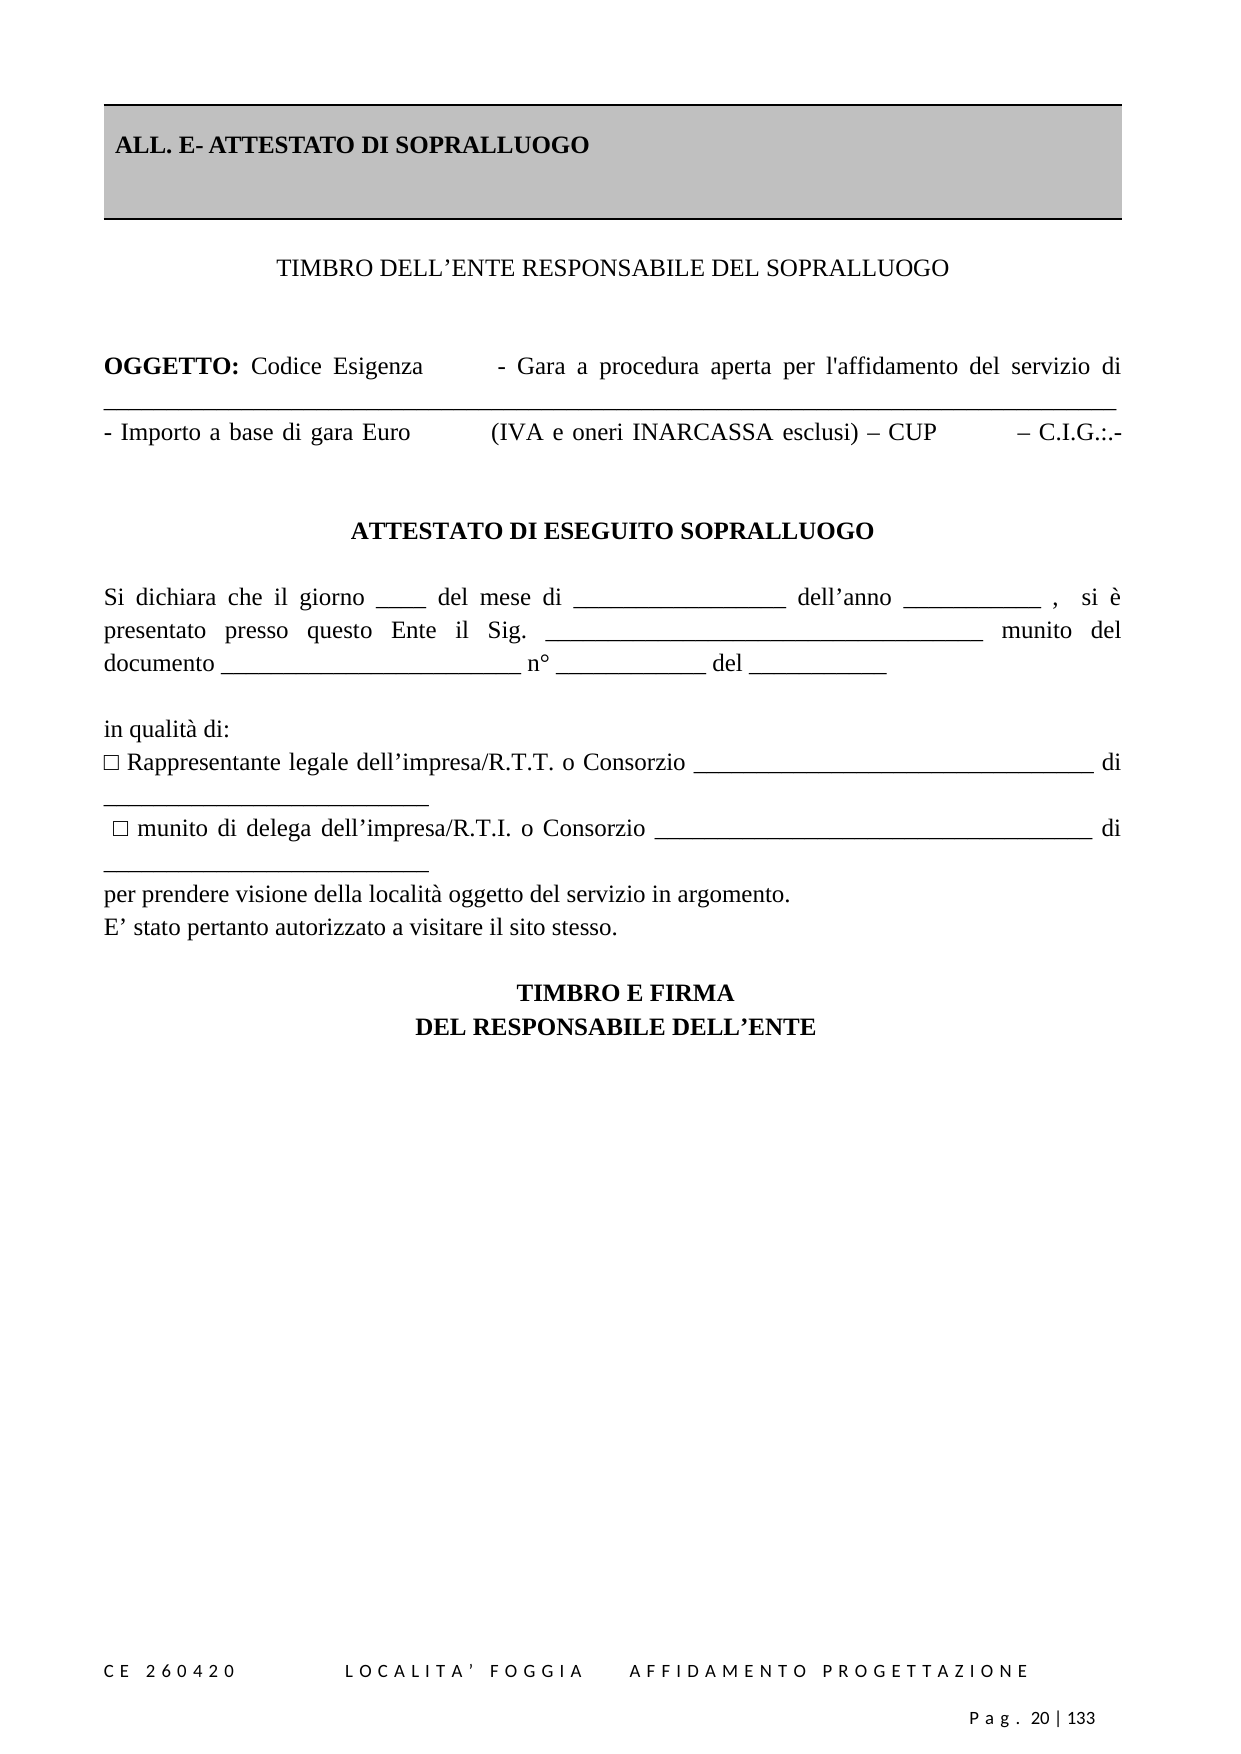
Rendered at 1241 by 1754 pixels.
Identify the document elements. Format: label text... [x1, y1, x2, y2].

text TIMBRO DELL’ENTE RESPONSABILE DEL SOPRALLUOGO [103, 253, 1122, 282]
table_header ALL. E- ATTESTATO DI SOPRALLUOGO [104, 106, 1122, 218]
text Si dichiara che il giorno ____ del mese di _________________ dell’anno ___________ , si è presentato presso questo Ente il Sig. ___________________________________ munito del documento ________________________ n° ____________ del ___________ [103, 582, 1122, 677]
text E’ stato pertanto autorizzato a visitare il sito stesso. [103, 912, 1122, 941]
text TIMBRO E FIRMA [103, 978, 1122, 1007]
text DEL RESPONSABILE DELL’ENTE [103, 1012, 1122, 1040]
text per prendere visione della località oggetto del servizio in argomento. [103, 879, 1122, 908]
text OGGETTO: Codice Esigenza - Gara a procedura aperta per l'affidamento del servizio di _________________________________________________________________________________ [103, 351, 1122, 413]
text □ Rappresentante legale dell’impresa/R.T.T. o Consorzio ________________________________ di __________________________ [103, 747, 1122, 809]
text ATTESTATO DI ESEGUITO SOPRALLUOGO [103, 516, 1122, 545]
text in qualità di: [103, 714, 1122, 743]
text □ munito di delega dell’impresa/R.T.I. o Consorzio ___________________________________ di __________________________ [103, 813, 1122, 875]
text - Importo a base di gara Euro (IVA e oneri INARCASSA esclusi) – CUP – C.I.G.:.- [103, 417, 1122, 479]
